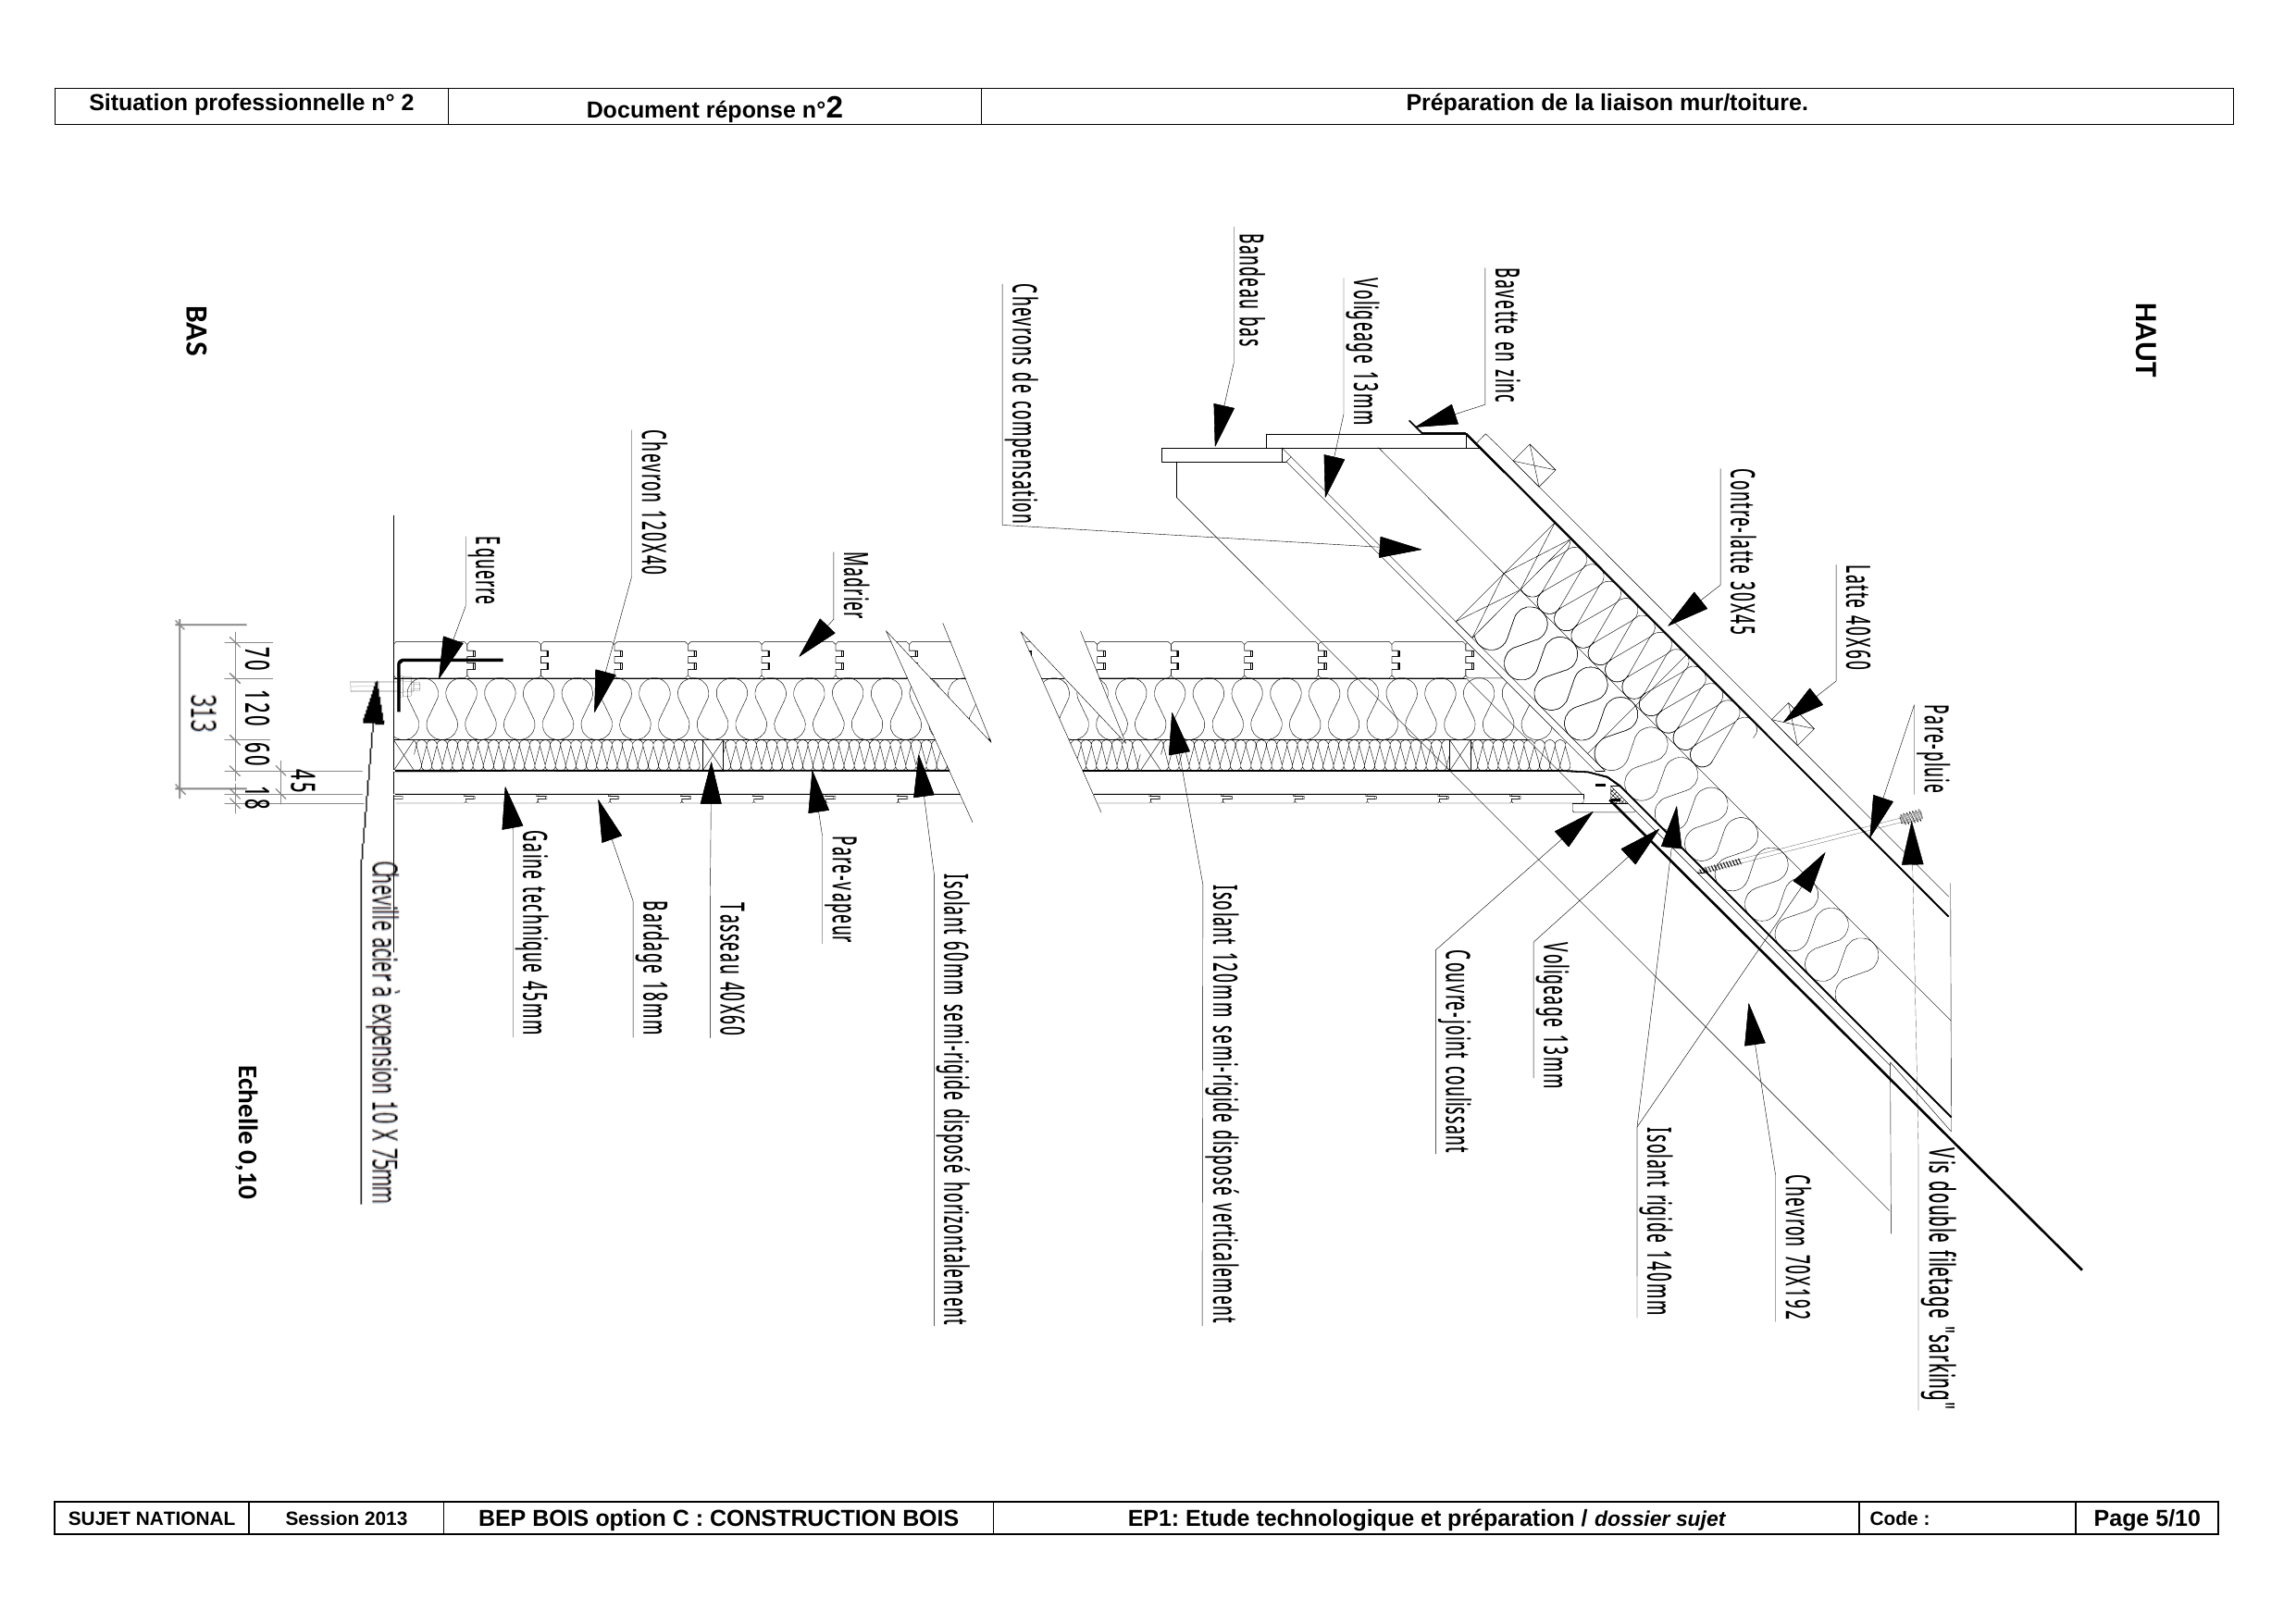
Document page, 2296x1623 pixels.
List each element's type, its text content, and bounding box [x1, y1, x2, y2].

table_header Document réponse n°2 [449, 89, 981, 124]
table_header Préparation de la liaison mur/toiture. [982, 89, 2233, 124]
table_header Situation professionnelle n° 2 [56, 89, 448, 124]
